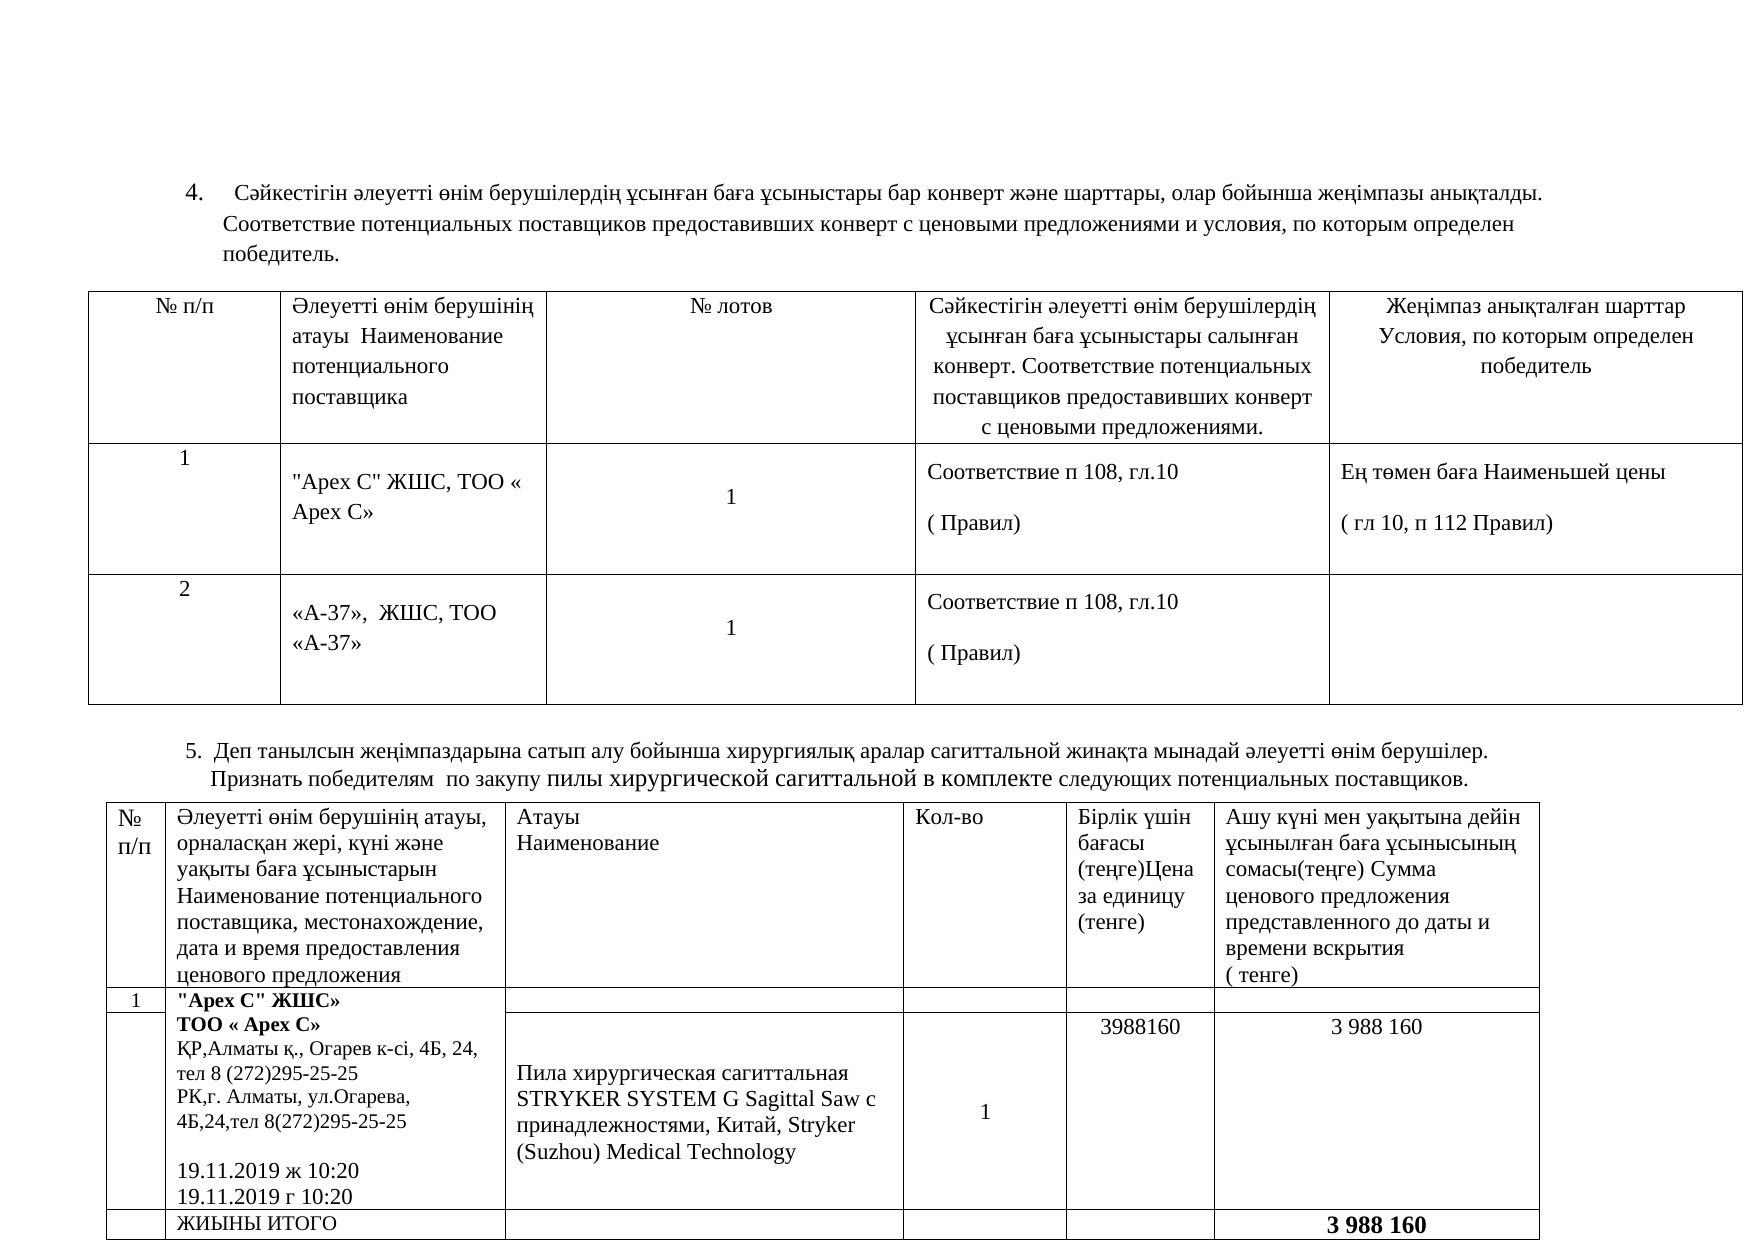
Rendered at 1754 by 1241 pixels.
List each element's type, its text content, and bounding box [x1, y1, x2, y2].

table_header № лотов [547, 292, 915, 443]
table_cell 1 [904, 1013, 1066, 1209]
table_header Әлеуетті өнім берушінің атауы Наименование потенциального поставщика [281, 292, 546, 443]
table_cell 3988160 [1067, 1013, 1214, 1209]
table_cell Пила хирургическая сагиттальная STRYKER SYSTEM G Sagittal Saw с принадлежностями, Китай, Stryker (Suzhou) Medical Technology [506, 1013, 903, 1209]
table_header Жеңімпаз анықталған шарттар Условия, по которым определен победитель [1330, 292, 1742, 443]
table_cell ЖИЫНЫ ИТОГО [166, 1210, 505, 1239]
table_cell [107, 1210, 165, 1239]
table_header Ашу күні мен уақытына дейін ұсынылған баға ұсынысының сомасы(теңге) Cумма ценового предложения представленного до даты и времени вскрытия ( тенге) [1215, 803, 1539, 987]
table_cell [1067, 988, 1214, 1012]
table_cell 1 [547, 575, 915, 704]
table_cell [1215, 988, 1539, 1012]
table_cell Соответствие п 108, гл.10 ( Правил) [916, 444, 1329, 573]
table_cell 1 [547, 444, 915, 573]
table_cell 1 [107, 988, 165, 1012]
table_cell «А-37», ЖШС, ТОО «А-37» [281, 575, 546, 704]
table_header Сәйкестігін әлеуетті өнім берушілердің ұсынған баға ұсыныстары салынған конверт. Соответствие потенциальных поставщиков предоставивших конверт с ценовыми предложениями. [916, 292, 1329, 443]
table_cell Ең төмен баға Наименьшей цены ( гл 10, п 112 Правил) [1330, 444, 1742, 573]
table_cell 3 988 160 [1215, 1013, 1539, 1209]
table_header Бірлік үшін бағасы (теңге)Цена за единицу (тенге) [1067, 803, 1214, 987]
table_cell [904, 1210, 1066, 1239]
table_cell [107, 1013, 165, 1209]
table_cell [1330, 575, 1742, 704]
table_cell [506, 1210, 903, 1239]
table_cell Соответствие п 108, гл.10 ( Правил) [916, 575, 1329, 704]
table_cell "Арех С" ЖШС, ТОО « Арех С» [281, 444, 546, 573]
table_cell [904, 988, 1066, 1012]
table_cell 1 [89, 444, 280, 573]
table_header № п/п [89, 292, 280, 443]
table_header Атауы Наименование [506, 803, 903, 987]
table_cell 2 [89, 575, 280, 704]
text 5. Деп танылсын жеңімпаздарына сатып алу бойынша хирургиялық аралар сагиттальной жинақта мынадай әлеуетті өнім берушілер. [185, 737, 1636, 763]
table_header Әлеуетті өнім берушінің атауы, орналасқан жері, күні және уақыты баға ұсыныстарын Наименование потенциального поставщика, местонахождение, дата и время предоставления ценового предложения [166, 803, 505, 987]
table_header Кол-во [904, 803, 1066, 987]
table_cell [1067, 1210, 1214, 1239]
text Признать победителям по закупу пилы хирургической сагиттальной в комплекте следующих потенциальных поставщиков. [193, 763, 1636, 792]
table_cell [506, 988, 903, 1012]
table_header № п/п [107, 803, 165, 987]
table_cell "Арех С" ЖШС» ТОО « Арех С» ҚР,Алматы қ., Огарев к-сі, 4Б, 24, тел 8 (272)295-25-25 РК,г. Алматы, ул.Огарева, 4Б,24,тел 8(272)295-25-25 19.11.2019 ж 10:20 19.11.2019 г 10:20 [166, 988, 505, 1209]
list Сәйкестігін әлеуетті өнім берушілердің ұсынған баға ұсыныстары бар конверт және шарттары, олар бойынша жеңімпазы анықталды. Соответствие потенциальных поставщиков предоставивших конверт с ценовыми предложениями и условия, по которым определен победитель. [185, 177, 1636, 266]
table_cell 3 988 160 [1215, 1210, 1539, 1239]
